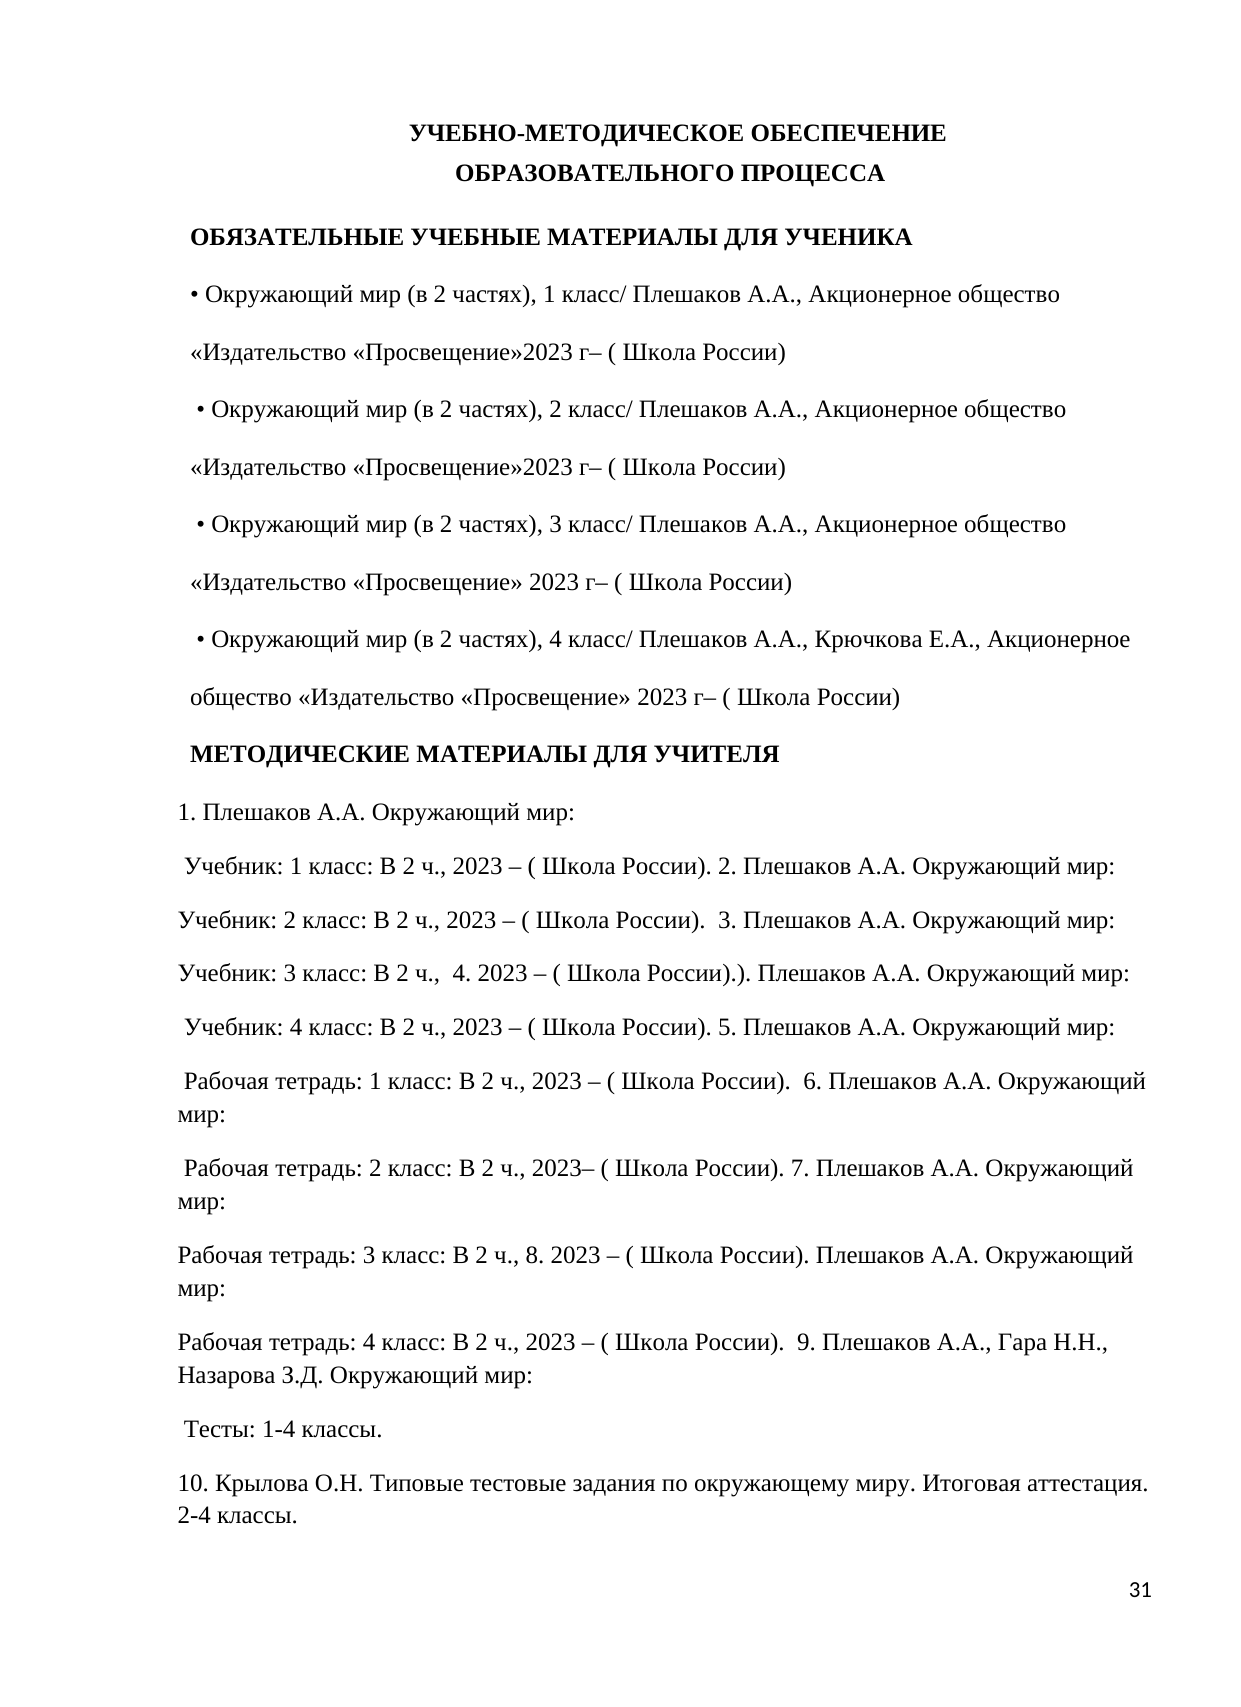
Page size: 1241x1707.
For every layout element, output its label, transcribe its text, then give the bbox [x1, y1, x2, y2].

text Учебник: 3 класс: В 2 ч., 4. 2023 – ( Школа России).). Плешаков А.А. Окружающий мир: [177, 958, 1152, 987]
text Учебник: 2 класс: В 2 ч., 2023 – ( Школа России). 3. Плешаков А.А. Окружающий мир: [177, 905, 1152, 933]
text Рабочая тетрадь: 3 класс: В 2 ч., 8. 2023 – ( Школа России). Плешаков А.А. Окружающий мир: [177, 1240, 1152, 1302]
text Учебник: 4 класс: В 2 ч., 2023 – ( Школа России). 5. Плешаков А.А. Окружающий мир: [177, 1012, 1152, 1041]
text Рабочая тетрадь: 1 класс: В 2 ч., 2023 – ( Школа России). 6. Плешаков А.А. Окружающий мир: [177, 1066, 1152, 1128]
text ​‌• Окружающий мир (в 2 частях), 1 класс/ Плешаков А.А., Акционерное общество «Издательство «Просвещение»2023 г– ( Школа России) • Окружающий мир (в 2 частях), 2 класс/ Плешаков А.А., Акционерное общество «Издательство «Просвещение»2023 г– ( Школа России) • Окружающий мир (в 2 частях), 3 класс/ Плешаков А.А., Акционерное общество «Издательство «Просвещение» 2023 г– ( Школа России) • Окружающий мир (в 2 частях), 4 класс/ Плешаков А.А., Крючкова Е.А., Акционерное общество «Издательство «Просвещение»‌​ 2023 г– ( Школа России) [190, 279, 1152, 711]
text ОБРАЗОВАТЕЛЬНОГО ПРОЦЕССА [188, 158, 1152, 187]
text Тесты: 1-4 классы. [177, 1414, 1152, 1442]
text 10. Крылова О.Н. Типовые тестовые задания по окружающему миру. Итоговая аттестация. 2-4 классы. [177, 1468, 1152, 1529]
text Рабочая тетрадь: 4 класс: В 2 ч., 2023 – ( Школа России). 9. Плешаков А.А., Гара Н.Н., Назарова З.Д. Окружающий мир: [177, 1327, 1152, 1389]
text ОБЯЗАТЕЛЬНЫЕ УЧЕБНЫЕ МАТЕРИАЛЫ ДЛЯ УЧЕНИКА [190, 222, 1152, 251]
text Учебник: 1 класс: В 2 ч., 2023 – ( Школа России). 2. Плешаков А.А. Окружающий мир: [177, 851, 1152, 879]
text ​1. Плешаков А.А. Окружающий мир: [177, 797, 1152, 826]
text МЕТОДИЧЕСКИЕ МАТЕРИАЛЫ ДЛЯ УЧИТЕЛЯ [190, 739, 1152, 768]
text Рабочая тетрадь: 2 класс: В 2 ч., 2023– ( Школа России). 7. Плешаков А.А. Окружающий мир: [177, 1153, 1152, 1215]
text ​‌‌УЧЕБНО-МЕТОДИЧЕСКОЕ ОБЕСПЕЧЕНИЕ [190, 118, 1152, 147]
